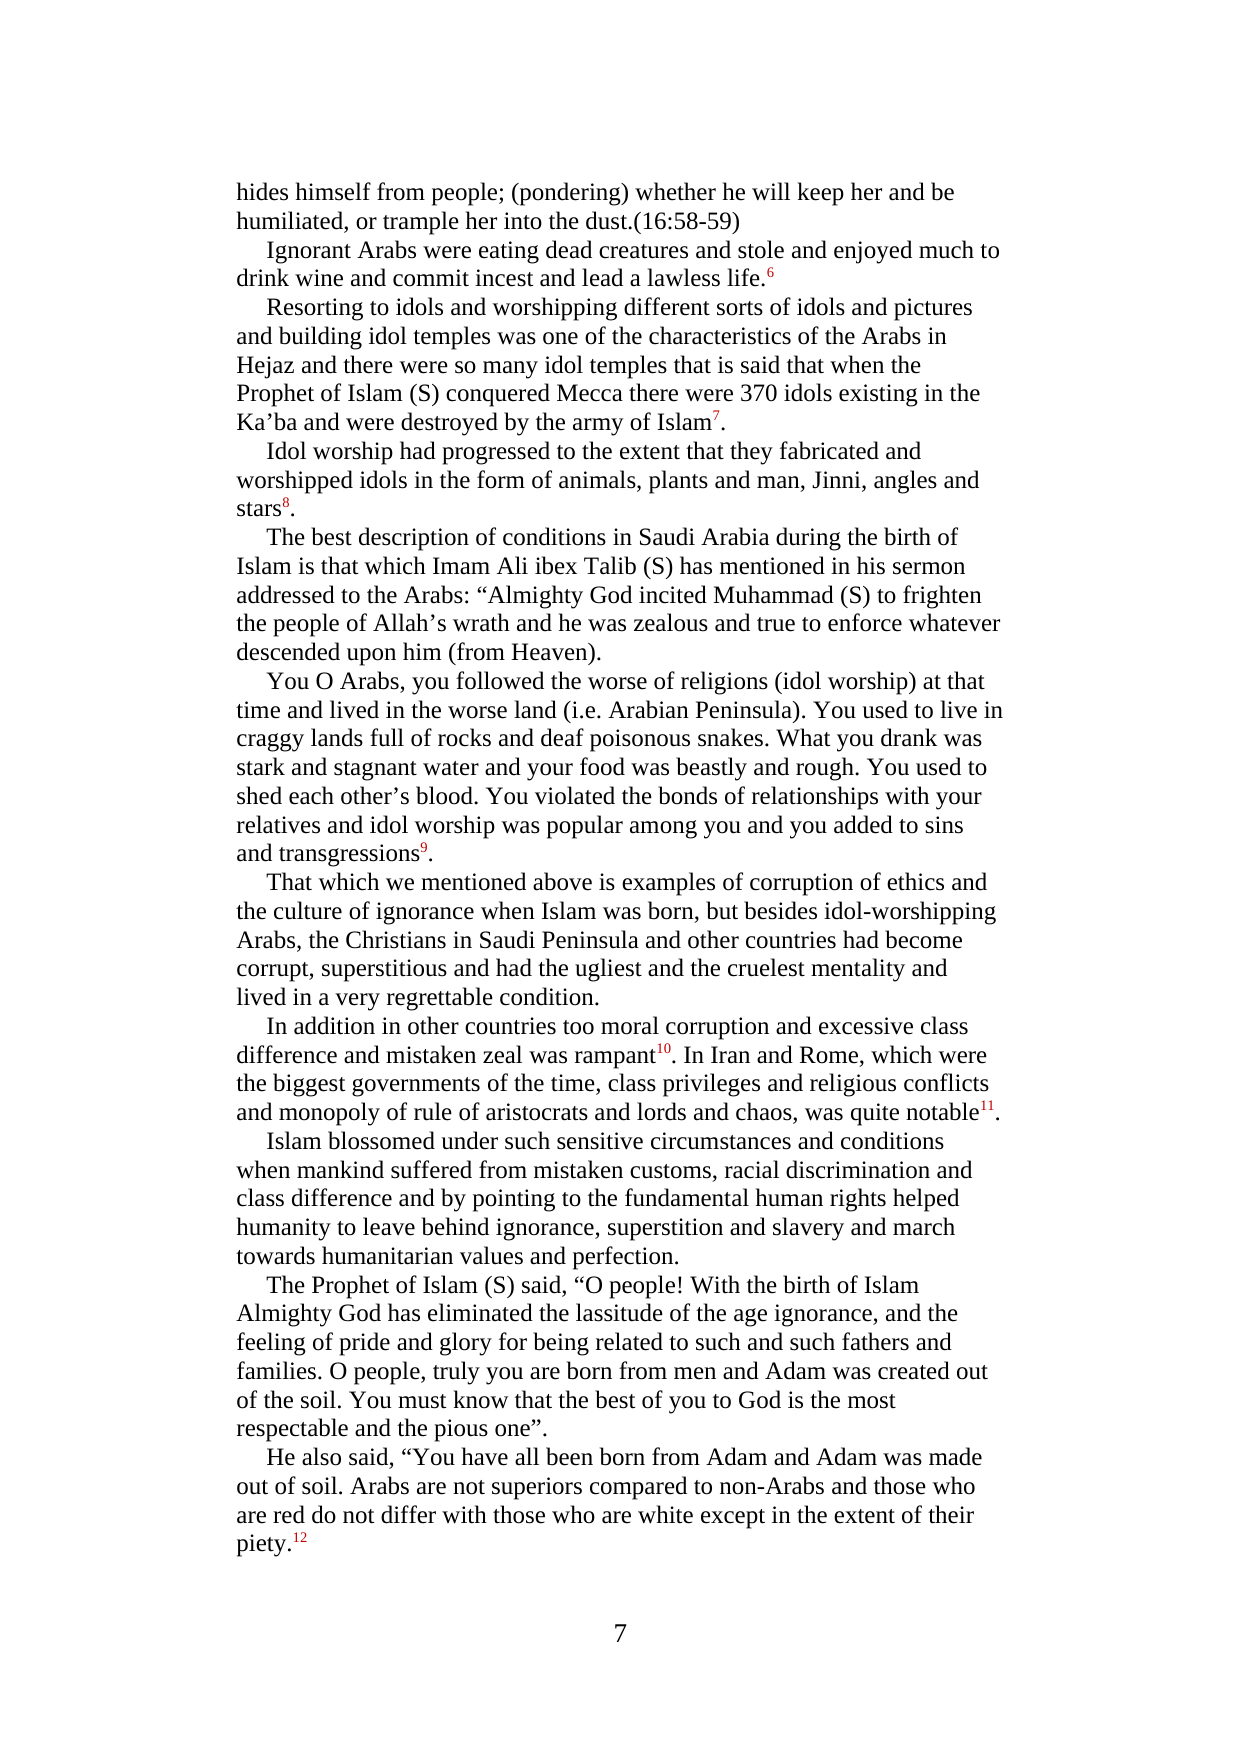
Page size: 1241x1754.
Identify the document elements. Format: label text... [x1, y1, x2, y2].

text Resorting to idols and worshipping different sorts of idols and pictures and building idol temples was one of the characteristics of the Arabs in Hejaz and there were so many idol temples that is said that when the Prophet of Islam (S) conquered Mecca there were 370 idols existing in the Ka’ba and were destroyed by the army of Islam7. [236, 292, 1004, 436]
text Islam blossomed under such sensitive circumstances and conditions when mankind suffered from mistaken customs, racial discrimination and class difference and by pointing to the fundamental human rights helped humanity to leave behind ignorance, superstition and slavery and march towards humanitarian values and perfection. [236, 1126, 1004, 1270]
text You O Arabs, you followed the worse of religions (idol worship) at that time and lived in the worse land (i.e. Arabian Peninsula). You used to live in craggy lands full of rocks and deaf poisonous snakes. What you drank was stark and stagnant water and your food was beastly and rough. You used to shed each other’s blood. You violated the bonds of relationships with your relatives and idol worship was popular among you and you added to sins and transgressions9. [236, 666, 1004, 867]
text He also said, “You have all been born from Adam and Adam was made out of soil. Arabs are not superiors compared to non-Arabs and those who are red do not differ with those who are white except in the extent of their piety.12 [236, 1442, 1004, 1557]
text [236, 177, 1004, 235]
text In addition in other countries too moral corruption and excessive class difference and mistaken zeal was rampant10. In Iran and Rome, which were the biggest governments of the time, class privileges and religious conflicts and monopoly of rule of aristocrats and lords and chaos, was quite notable11. [236, 1011, 1004, 1126]
text That which we mentioned above is examples of corruption of ethics and the culture of ignorance when Islam was born, but besides idol-worshipping Arabs, the Christians in Saudi Peninsula and other countries had become corrupt, superstitious and had the ugliest and the cruelest mentality and lived in a very regrettable condition. [236, 867, 1004, 1011]
text Ignorant Arabs were eating dead creatures and stole and enjoyed much to drink wine and commit incest and lead a lawless life.6 [236, 235, 1004, 292]
text The best description of conditions in Saudi Arabia during the birth of Islam is that which Imam Ali ibex Talib (S) has mentioned in his sermon addressed to the Arabs: “Almighty God incited Muhammad (S) to frighten the people of Allah’s wrath and he was zealous and true to enforce whatever descended upon him (from Heaven). [236, 522, 1004, 666]
text The Prophet of Islam (S) said, “O people! With the birth of Islam Almighty God has eliminated the lassitude of the age ignorance, and the feeling of pride and glory for being related to such and such fathers and families. O people, truly you are born from men and Adam was created out of the soil. You must know that the best of you to God is the most respectable and the pious one”. [236, 1270, 1004, 1442]
text Idol worship had progressed to the extent that they fabricated and worshipped idols in the form of animals, plants and man, Jinni, angles and stars8. [236, 436, 1004, 522]
